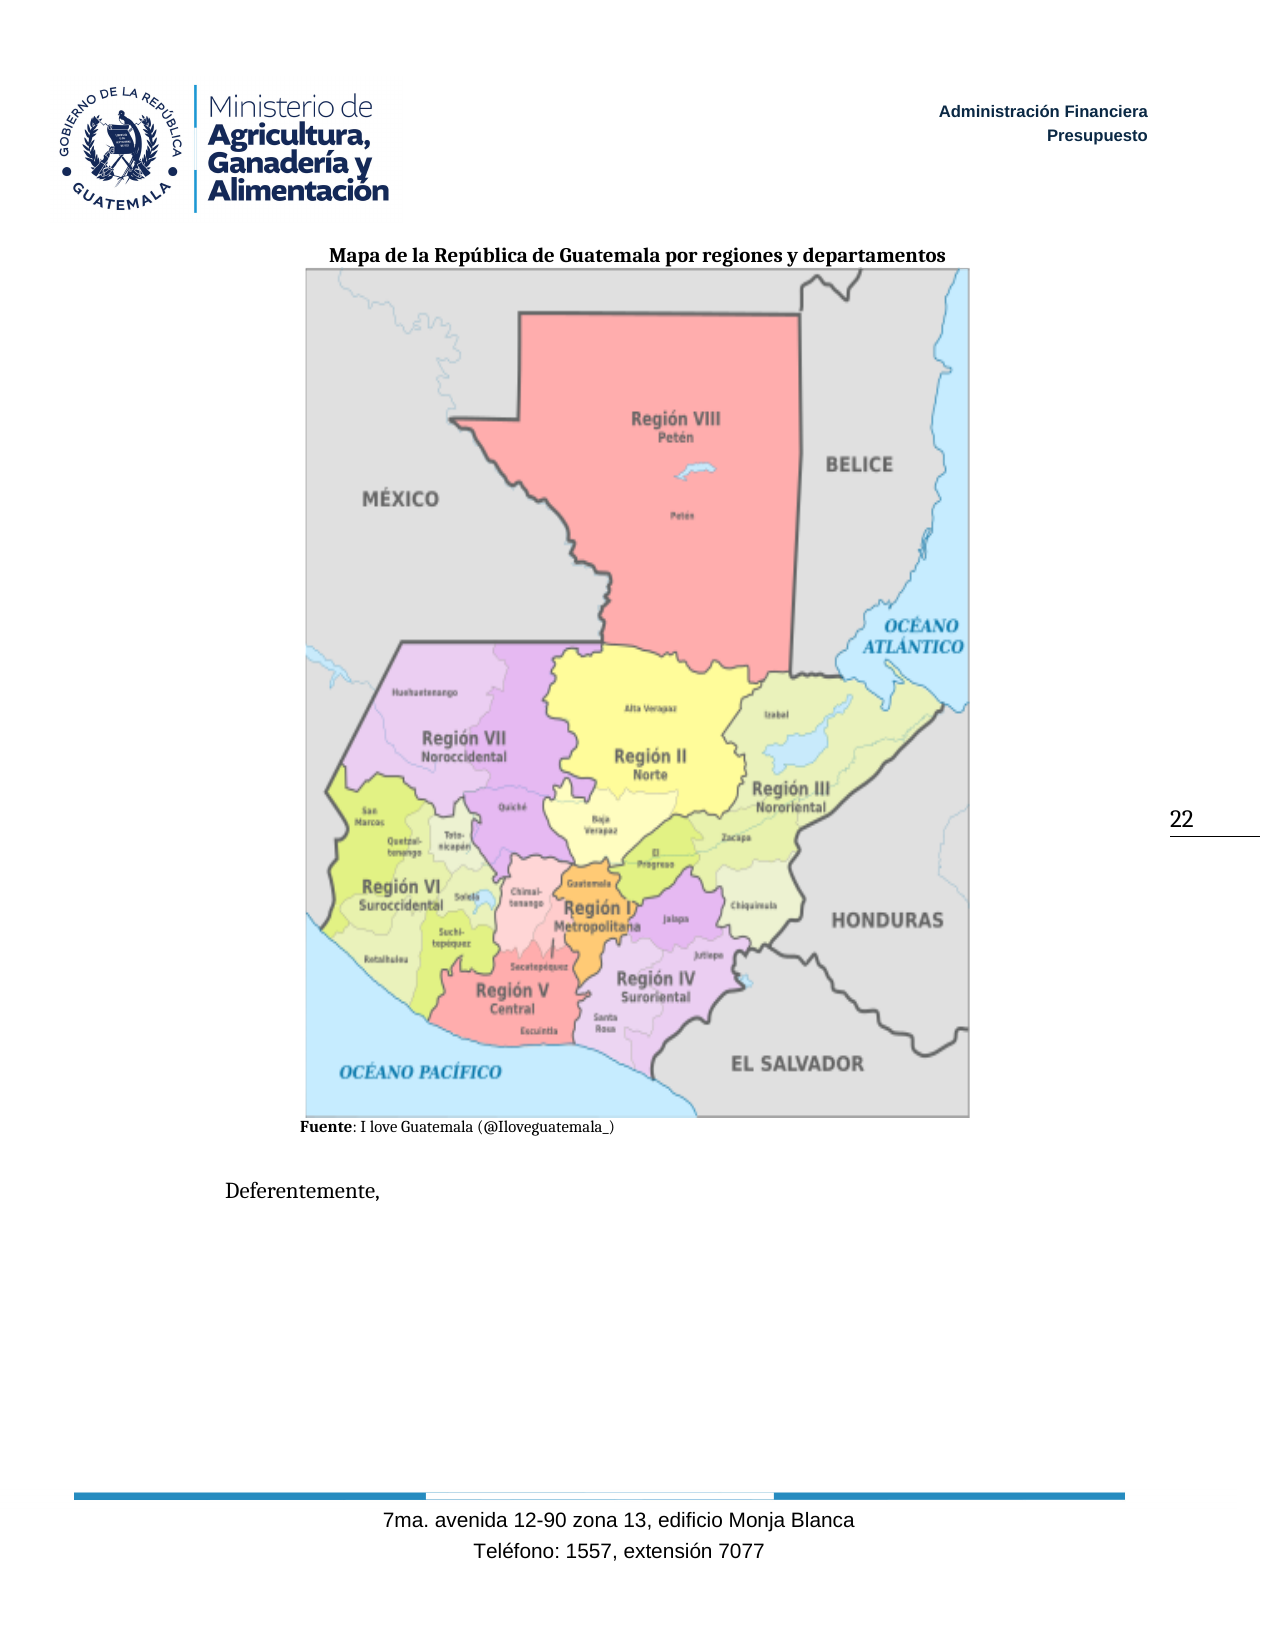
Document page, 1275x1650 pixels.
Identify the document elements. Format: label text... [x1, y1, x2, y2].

text Mapa de la República de Guatemala por regiones y departamentos [150, 243, 1125, 267]
picture [49, 76, 403, 223]
picture [0, 1483, 1237, 1509]
text Deferentemente, [150, 1177, 1125, 1204]
text Fuente: I love Guatemala (@Iloveguatemala_) [150, 1117, 1125, 1137]
picture [305, 267, 970, 1118]
